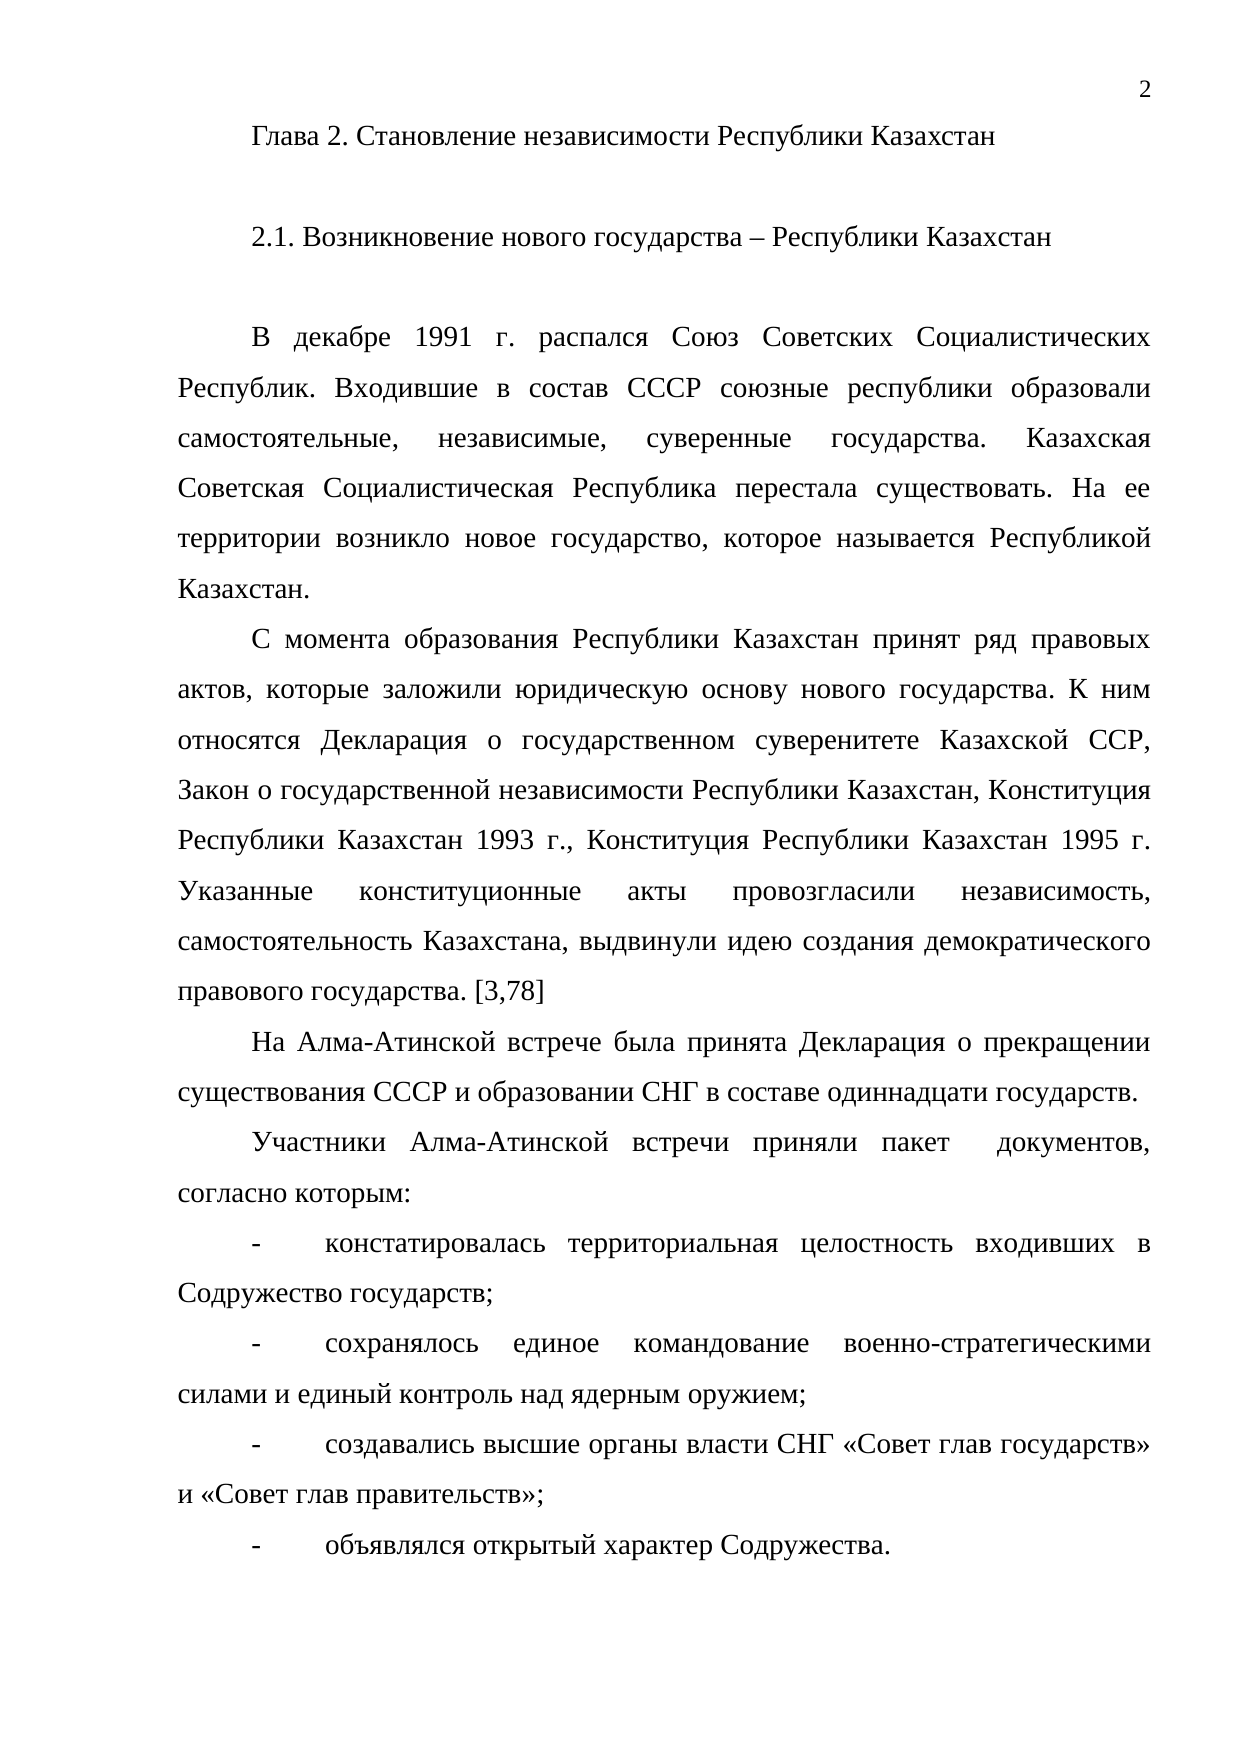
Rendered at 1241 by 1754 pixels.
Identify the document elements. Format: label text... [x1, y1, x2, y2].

list констатировалась территориальная целостность входивших в Содружество государств; [177, 1225, 1152, 1309]
text В декабре 1991 г. распался Союз Советских Социалистических Республик. Входившие в состав СССР союзные республики образовали самостоятельные, независимые, суверенные государства. Казахская Советская Социалистическая Республика перестала существовать. На ее территории возникло новое государство, которое называется Республикой Казахстан. [177, 319, 1152, 604]
list сохранялось единое командование военно-стратегическими силами и единый контроль над ядерным оружием; [177, 1326, 1152, 1409]
text С момента образования Республики Казахстан принят ряд правовых актов, которые заложили юридическую основу нового государства. К ним относятся Декларация о государственном суверенитете Казахской ССР, Закон о государственной независимости Республики Казахстан, Конституция Республики Казахстан 1993 г., Конституция Республики Казахстан 1995 г. Указанные конституционные акты провозгласили независимость, самостоятельность Казахстана, выдвинули идею создания демократического правового государства. [3,78] [177, 621, 1152, 1007]
list создавались высшие органы власти СНГ «Совет глав государств» и «Совет глав правительств»; [177, 1426, 1152, 1510]
subtitle 2.1. Возникновение нового государства – Республики Казахстан [177, 219, 1152, 252]
subtitle Глава 2. Становление независимости Республики Казахстан [177, 118, 1152, 152]
list объявлялся открытый характер Содружества. [177, 1527, 1152, 1560]
text На Алма-Атинской встрече была принята Декларация о прекращении существования СССР и образовании СНГ в составе одиннадцати государств. [177, 1024, 1152, 1108]
text Участники Алма-Атинской встречи приняли пакет документов, согласно которым: [177, 1124, 1152, 1208]
